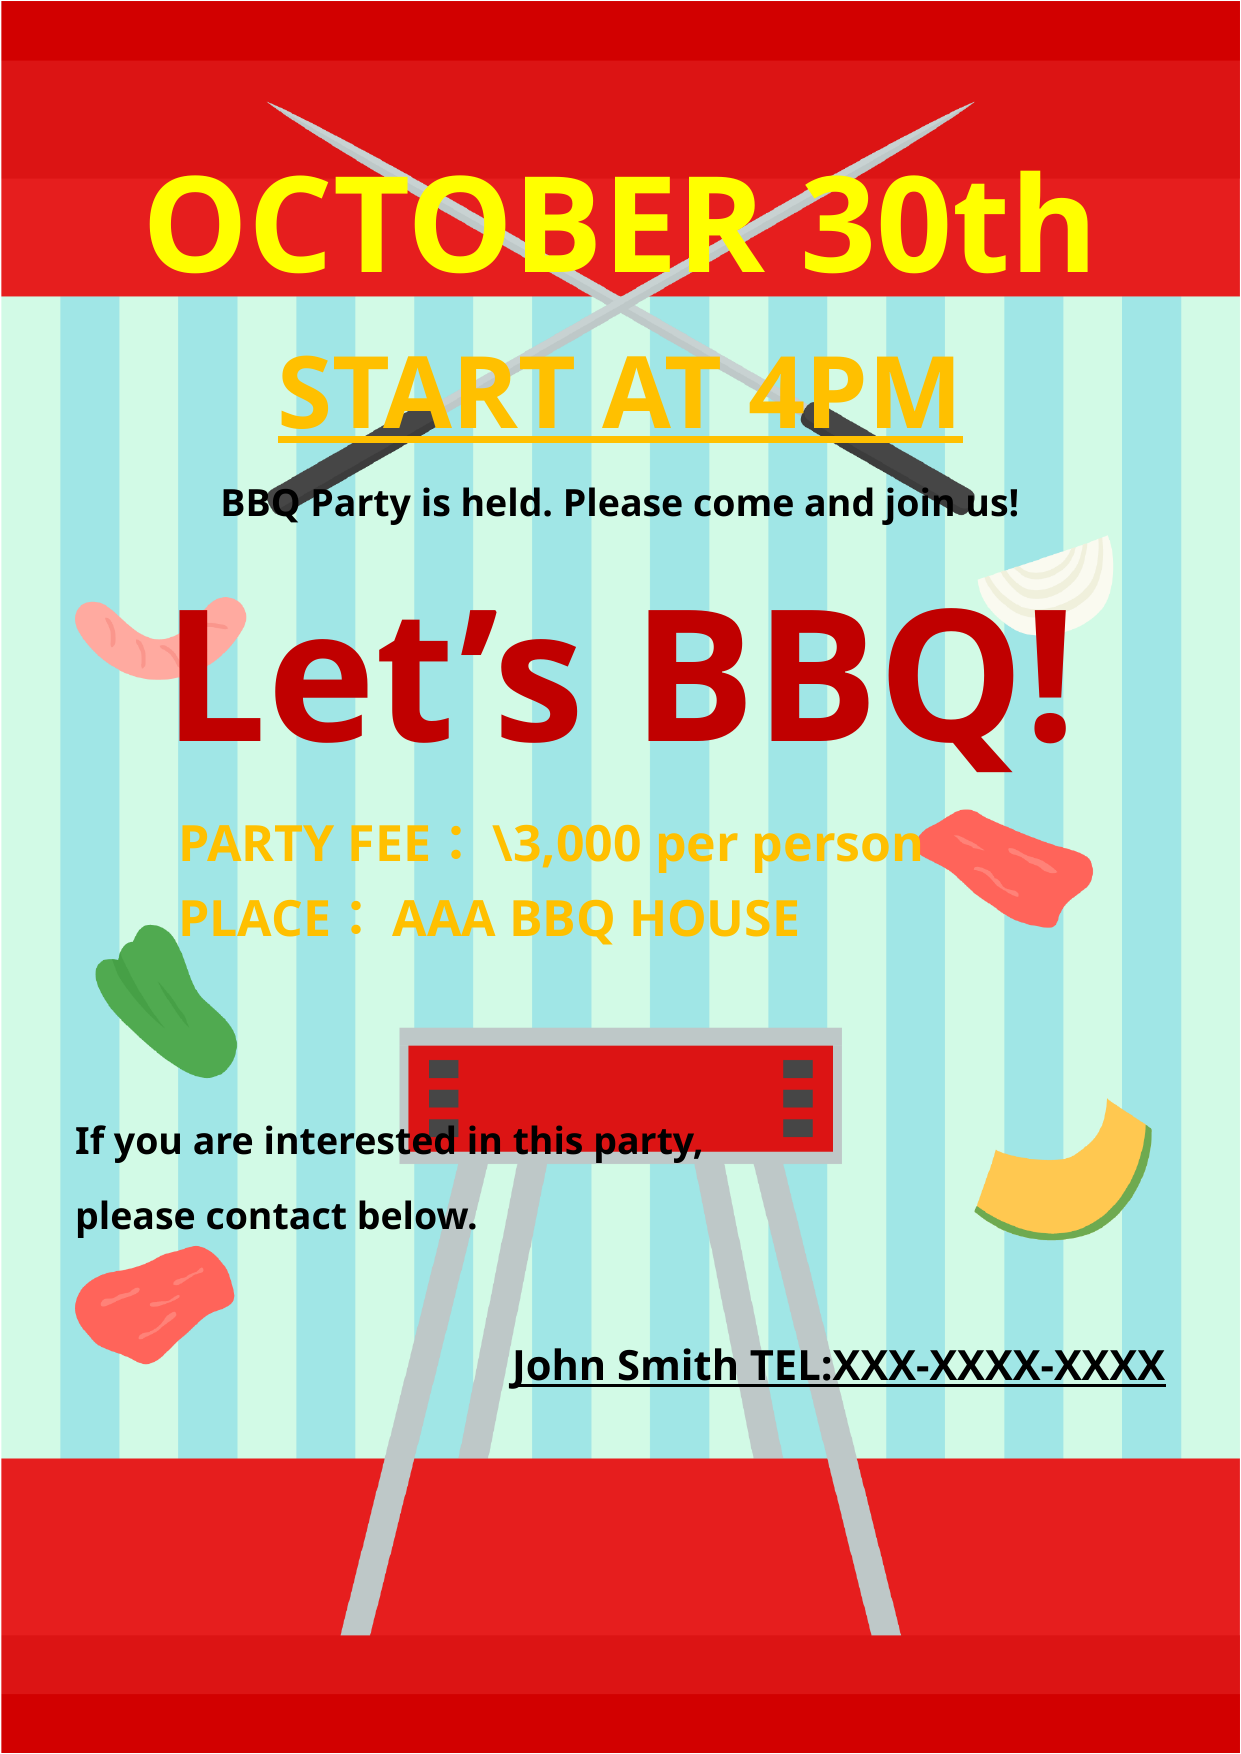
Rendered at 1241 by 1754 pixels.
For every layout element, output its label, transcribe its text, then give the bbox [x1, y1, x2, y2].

text BBQ Party is held. Please come and join us! [75, 464, 1165, 539]
text Let’s BBQ! [75, 539, 1165, 802]
text START AT 4PM [75, 314, 1165, 464]
text John Smith TEL:XXX-XXXX-XXXX [75, 1327, 1165, 1402]
text If you are interested in this party, [75, 1102, 1165, 1177]
text OCTOBER 30th [75, 127, 1165, 314]
text please contact below. [75, 1177, 1165, 1252]
picture [1, 1, 1240, 1753]
text PLACE： AAA BBQ HOUSE [75, 877, 1165, 952]
text PARTY FEE： \3,000 per person [75, 802, 1165, 877]
